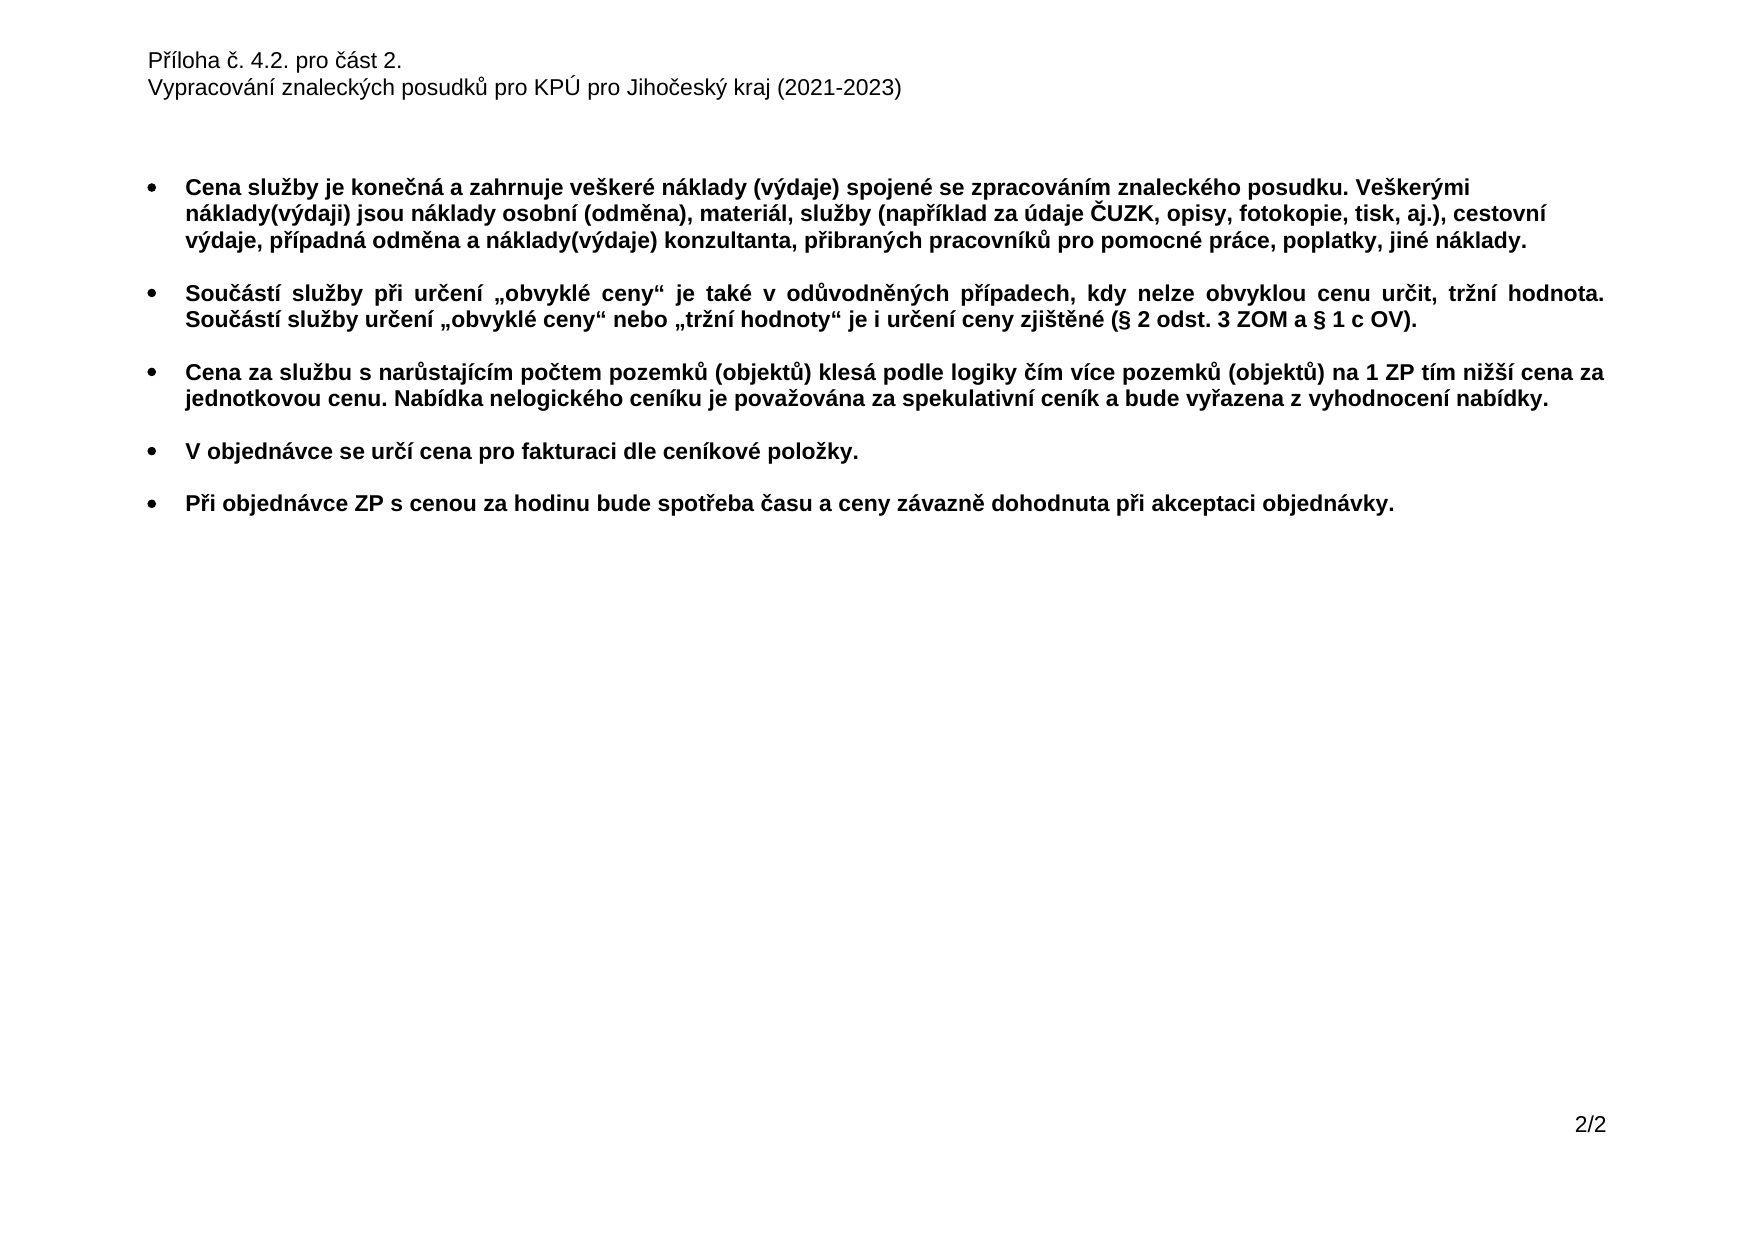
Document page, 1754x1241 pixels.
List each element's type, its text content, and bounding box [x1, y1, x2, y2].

list V objednávce se určí cena pro fakturaci dle ceníkové položky. [148, 438, 1606, 464]
list Cena služby je konečná a zahrnuje veškeré náklady (výdaje) spojené se zpracováním znaleckého posudku. Veškerými náklady(výdaji) jsou náklady osobní (odměna), materiál, služby (například za údaje ČUZK, opisy, fotokopie, tisk, aj.), cestovní výdaje, případná odměna a náklady(výdaje) konzultanta, přibraných pracovníků pro pomocné práce, poplatky, jiné náklady. [148, 174, 1606, 253]
list Při objednávce ZP s cenou za hodinu bude spotřeba času a ceny závazně dohodnuta při akceptaci objednávky. [148, 490, 1606, 517]
list Cena za službu s narůstajícím počtem pozemků (objektů) klesá podle logiky čím více pozemků (objektů) na 1 ZP tím nižší cena za jednotkovou cenu. Nabídka nelogického ceníku je považována za spekulativní ceník a bude vyřazena z vyhodnocení nabídky. [148, 358, 1606, 411]
list Součástí služby při určení „obvyklé ceny“ je také v odůvodněných případech, kdy nelze obvyklou cenu určit, tržní hodnota. Součástí služby určení „obvyklé ceny“ nebo „tržní hodnoty“ je i určení ceny zjištěné (§ 2 odst. 3 ZOM a § 1 c OV). [148, 279, 1606, 332]
